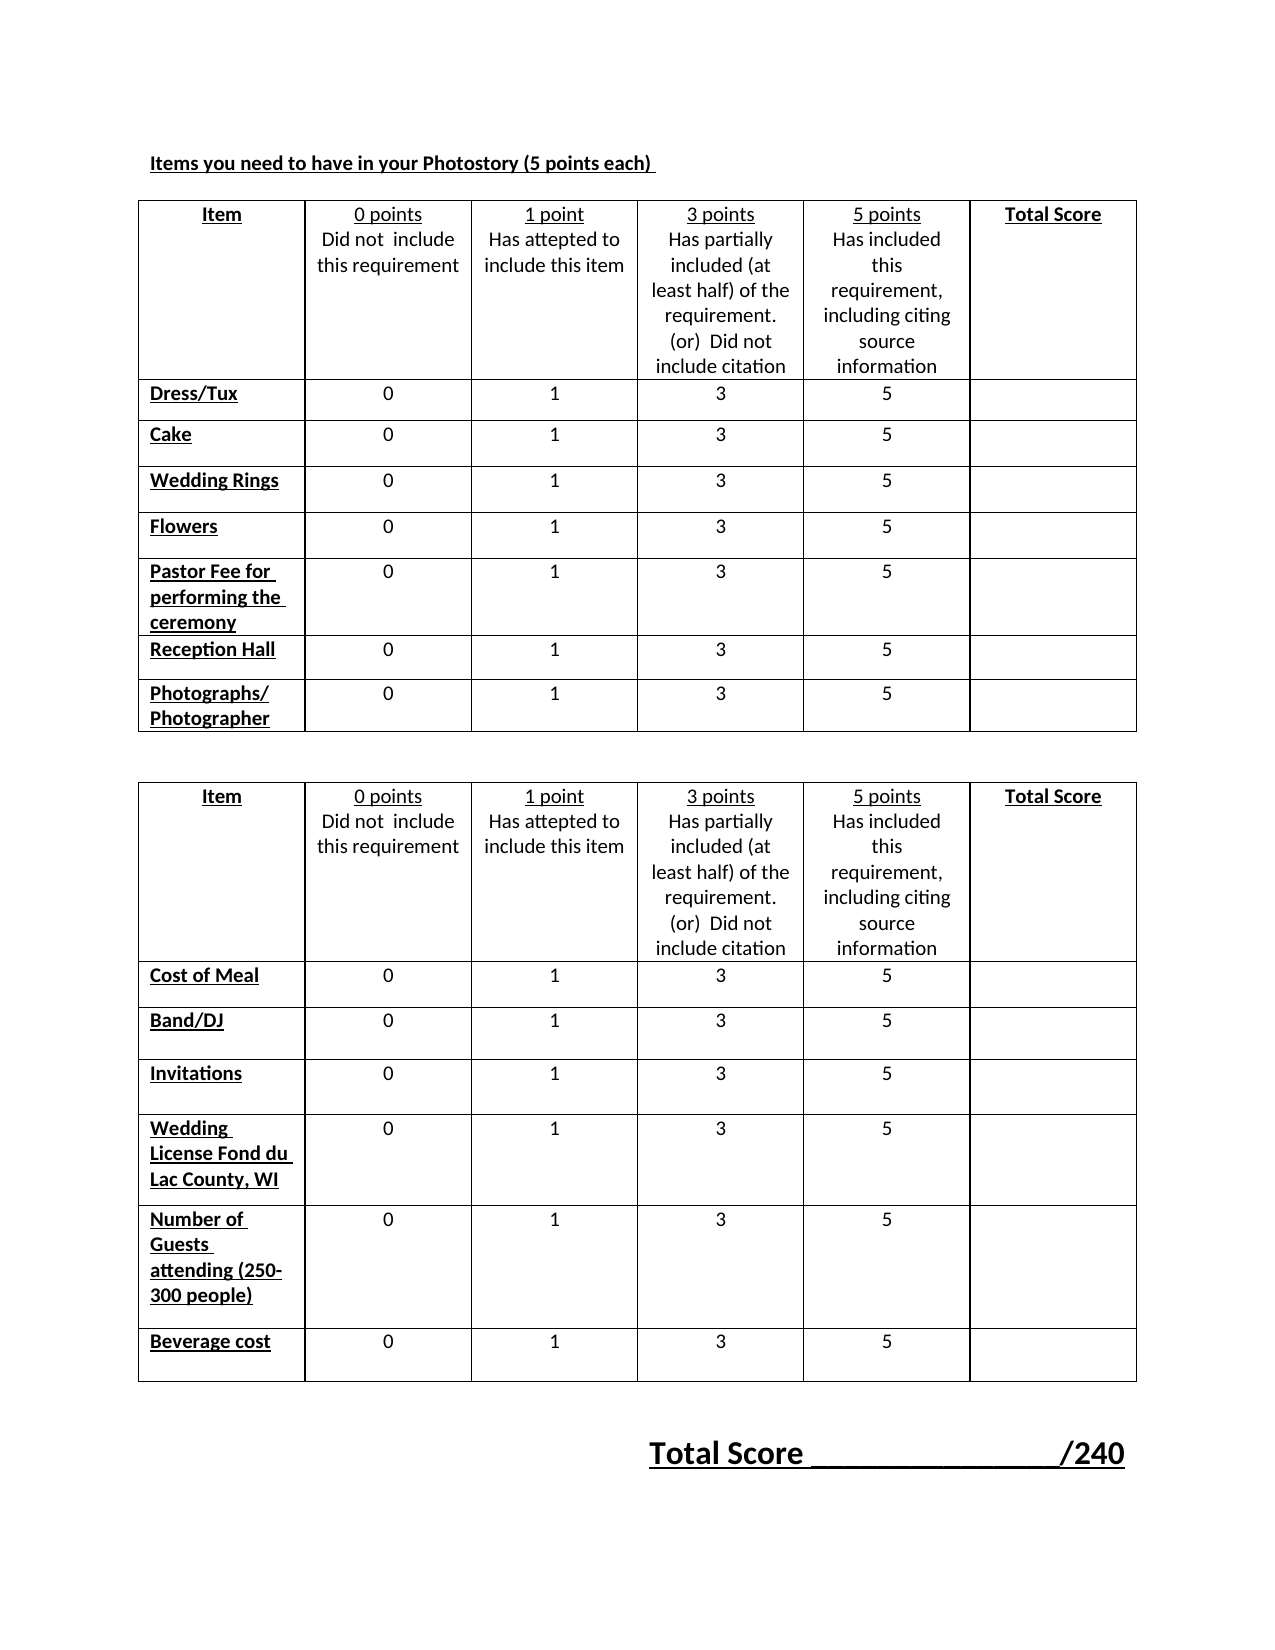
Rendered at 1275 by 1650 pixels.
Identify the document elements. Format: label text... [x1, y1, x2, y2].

table_cell 5 [804, 1206, 969, 1328]
table_cell 0 [306, 962, 471, 1007]
table_cell 1 [472, 513, 637, 558]
table_cell [971, 1008, 1136, 1059]
table_cell Band/DJ [139, 1008, 304, 1059]
table_cell Cake [139, 421, 304, 466]
table_cell Photographs/ Photographer [139, 680, 304, 731]
table_cell 5 [804, 421, 969, 466]
table_header 5 points Has included this requirement, including citing source information [804, 783, 969, 961]
table_cell 1 [472, 467, 637, 512]
table_cell [971, 962, 1136, 1007]
table_cell [971, 680, 1136, 731]
table_cell 5 [804, 636, 969, 679]
table_header 1 point Has attepted to include this item [472, 201, 637, 379]
table_cell 5 [804, 380, 969, 420]
table_cell Number of Guests attending (250-300 people) [139, 1206, 304, 1328]
table_cell 5 [804, 1008, 969, 1059]
table_cell [971, 559, 1136, 635]
table_cell 1 [472, 1206, 637, 1328]
table_header 0 points Did not include this requirement [306, 783, 471, 961]
table_cell Wedding License Fond du Lac County, WI [139, 1115, 304, 1205]
table_cell [971, 513, 1136, 558]
table_cell 1 [472, 680, 637, 731]
table_cell Flowers [139, 513, 304, 558]
table_cell 5 [804, 1329, 969, 1381]
table_cell 0 [306, 1206, 471, 1328]
table_header 5 points Has included this requirement, including citing source information [804, 201, 969, 379]
table_cell 5 [804, 559, 969, 635]
table_cell Cost of Meal [139, 962, 304, 1007]
table_cell 3 [638, 636, 803, 679]
table_cell Reception Hall [139, 636, 304, 679]
table_cell 5 [804, 962, 969, 1007]
table_cell 3 [638, 962, 803, 1007]
table_cell 0 [306, 1115, 471, 1205]
table_cell Invitations [139, 1060, 304, 1114]
table_header 0 points Did not include this requirement [306, 201, 471, 379]
table_cell 3 [638, 1329, 803, 1381]
table_cell [971, 1206, 1136, 1328]
table_header Item [139, 201, 304, 379]
table_cell 3 [638, 513, 803, 558]
table_cell 1 [472, 1008, 637, 1059]
table_cell 0 [306, 1008, 471, 1059]
table_cell 3 [638, 421, 803, 466]
table_header 1 point Has attepted to include this item [472, 783, 637, 961]
table_cell 1 [472, 1115, 637, 1205]
table_cell 3 [638, 1115, 803, 1205]
table_cell [971, 1329, 1136, 1381]
table_cell Beverage cost [139, 1329, 304, 1381]
table_cell 1 [472, 421, 637, 466]
table_header Total Score [971, 783, 1136, 961]
table_cell Wedding Rings [139, 467, 304, 512]
table_cell [971, 1060, 1136, 1114]
table_cell 0 [306, 467, 471, 512]
table_cell 1 [472, 1060, 637, 1114]
table_cell 5 [804, 1115, 969, 1205]
table_cell Dress/Tux [139, 380, 304, 420]
table_cell 3 [638, 467, 803, 512]
table_cell 0 [306, 380, 471, 420]
table_cell 1 [472, 636, 637, 679]
table_cell 5 [804, 513, 969, 558]
text Total Score _______________/240 [150, 1432, 1125, 1473]
table_header 3 points Has partially included (at least half) of the requirement. (or) Did not include citation [638, 201, 803, 379]
table_cell 1 [472, 380, 637, 420]
table_header Total Score [971, 201, 1136, 379]
table_cell 3 [638, 680, 803, 731]
table_cell 5 [804, 1060, 969, 1114]
table_cell 0 [306, 1329, 471, 1381]
table_cell [971, 1115, 1136, 1205]
table_cell [971, 636, 1136, 679]
table_cell 0 [306, 559, 471, 635]
table_cell 1 [472, 962, 637, 1007]
table_cell 3 [638, 559, 803, 635]
table_header Item [139, 783, 304, 961]
table_cell Pastor Fee for performing the ceremony [139, 559, 304, 635]
table_cell [971, 380, 1136, 420]
table_cell 0 [306, 513, 471, 558]
table_cell 3 [638, 380, 803, 420]
text Items you need to have in your Photostory (5 points each) [150, 150, 1125, 175]
table_cell 5 [804, 467, 969, 512]
table_cell [971, 421, 1136, 466]
table_cell 3 [638, 1206, 803, 1328]
table_header 3 points Has partially included (at least half) of the requirement. (or) Did not include citation [638, 783, 803, 961]
table_cell 3 [638, 1060, 803, 1114]
table_cell 1 [472, 559, 637, 635]
table_cell 0 [306, 1060, 471, 1114]
table_cell 5 [804, 680, 969, 731]
table_cell 0 [306, 421, 471, 466]
table_cell 0 [306, 636, 471, 679]
table_cell 1 [472, 1329, 637, 1381]
table_cell [971, 467, 1136, 512]
table_cell 0 [306, 680, 471, 731]
table_cell 3 [638, 1008, 803, 1059]
